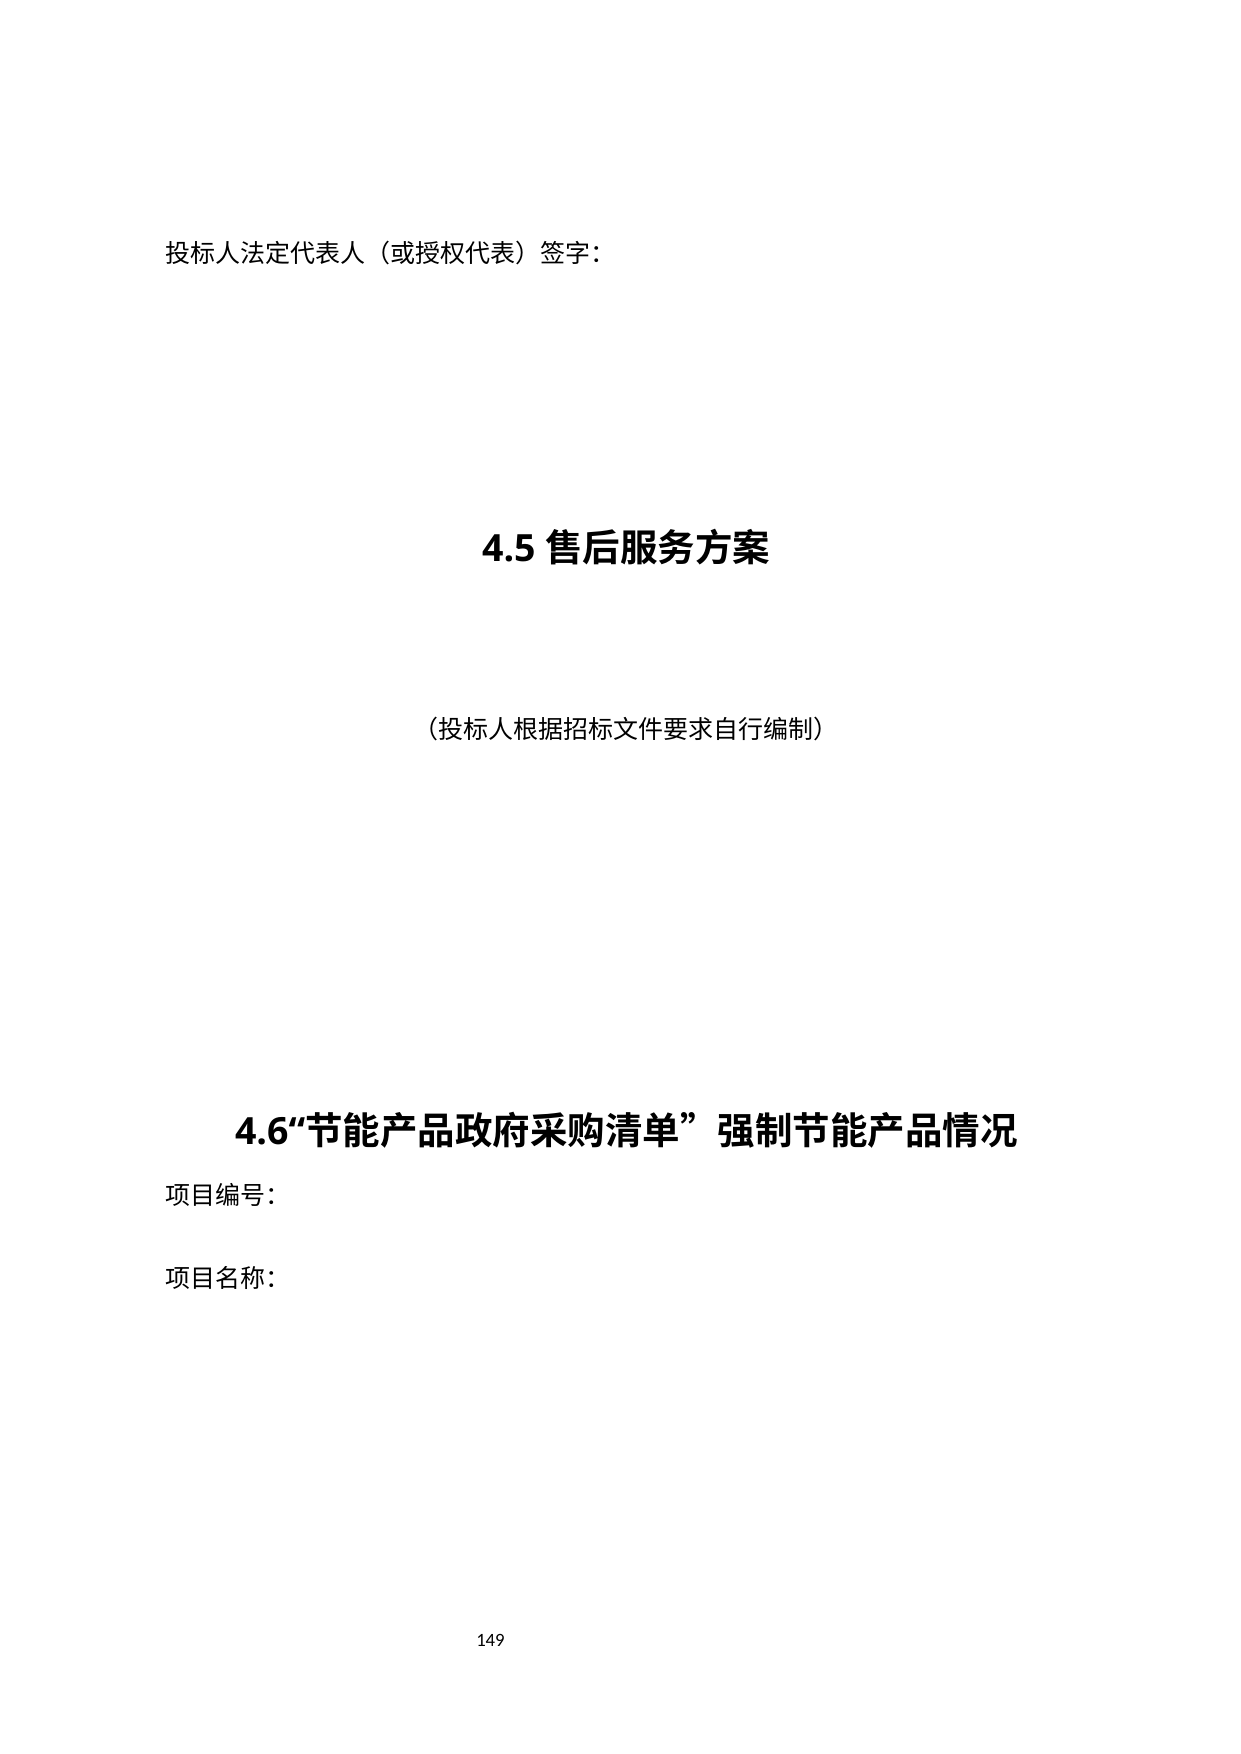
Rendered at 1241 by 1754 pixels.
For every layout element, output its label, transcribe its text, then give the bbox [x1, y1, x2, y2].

text 项目名称： [165, 1244, 1087, 1309]
text 4.6“节能产品政府采购清单”强制节能产品情况 [165, 1096, 1087, 1161]
text （投标人根据招标文件要求自行编制） [165, 695, 1087, 760]
text 4.5 售后服务方案 [165, 513, 1087, 578]
text 投标人法定代表人（或授权代表）签字： [165, 219, 1087, 284]
text 项目编号： [165, 1161, 1087, 1226]
